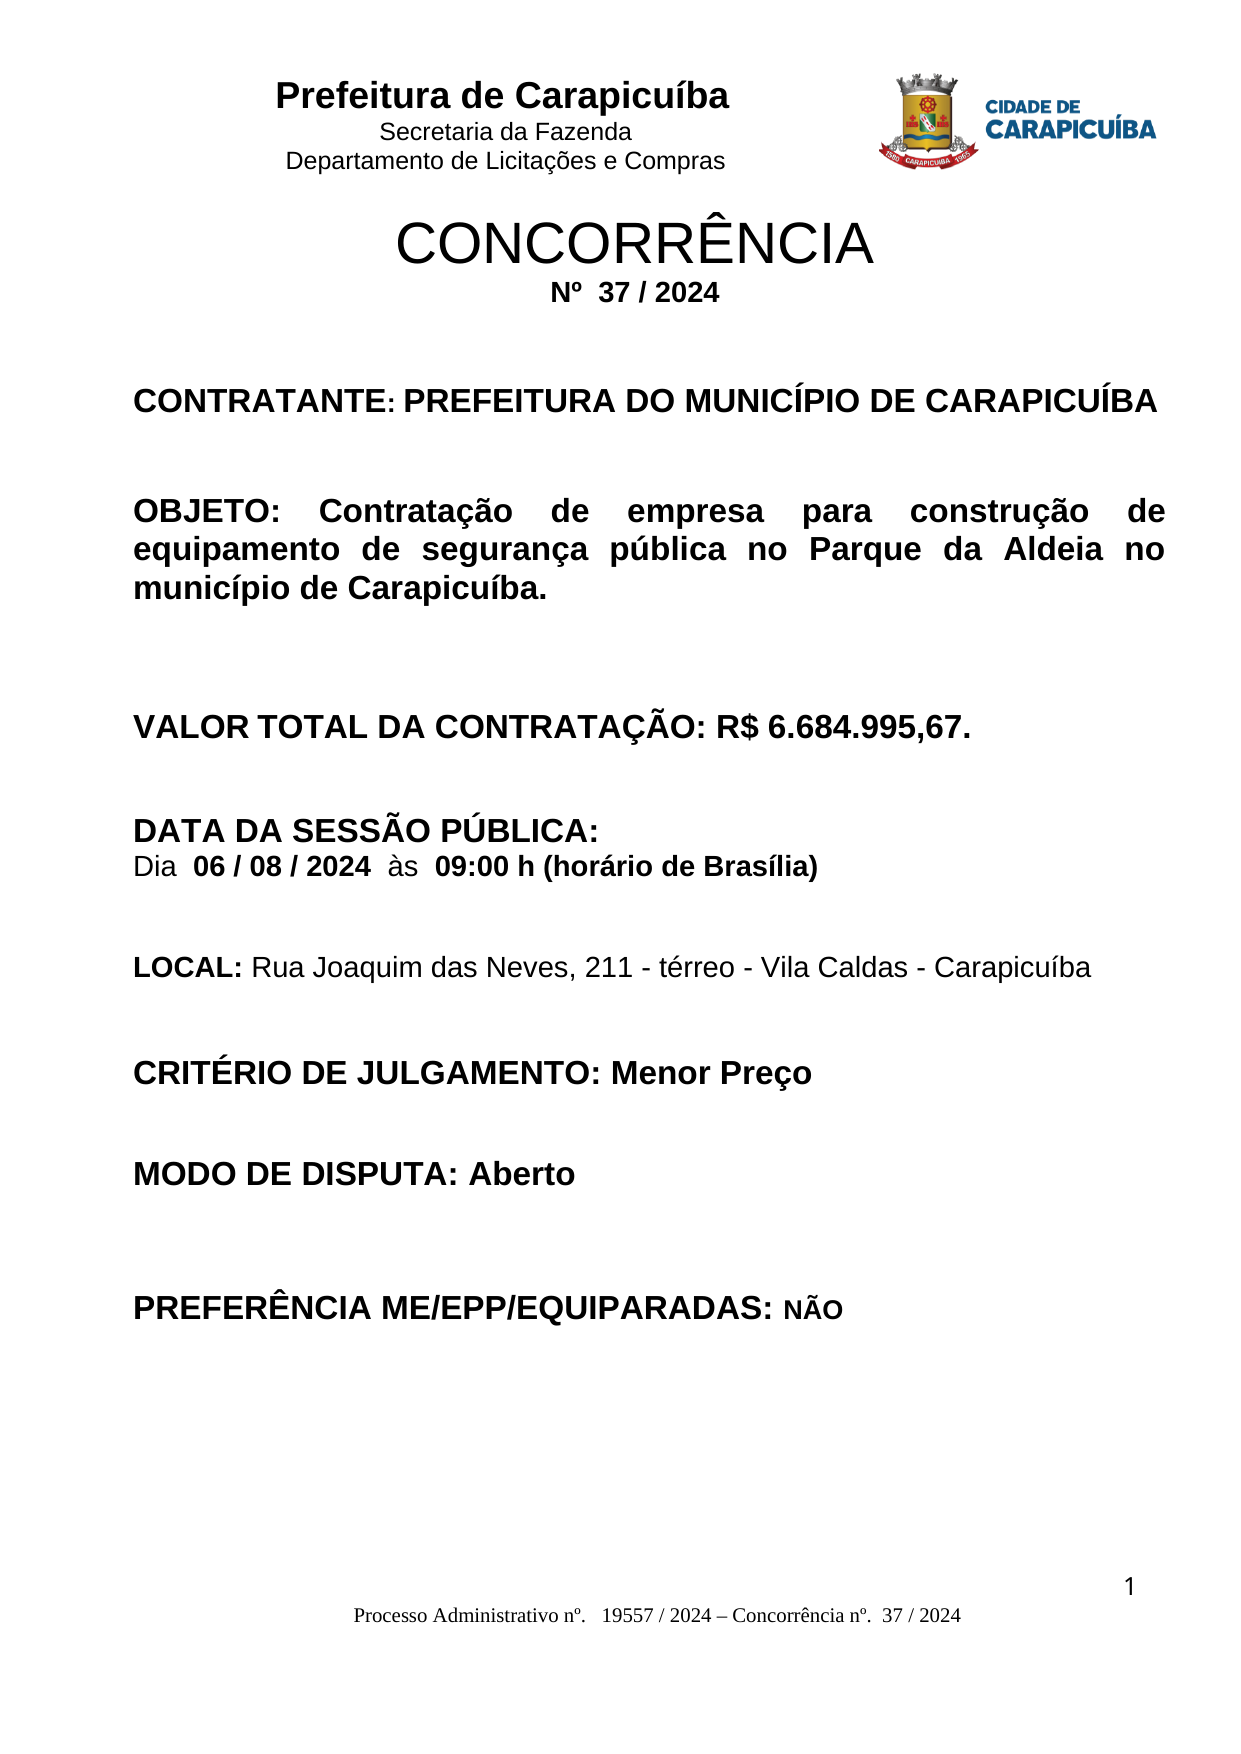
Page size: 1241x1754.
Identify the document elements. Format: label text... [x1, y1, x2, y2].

text OBJETO: Contratação de empresa para construção de equipamento de segurança pública no Parque da Aldeia no município de Carapicuíba. [133, 491, 1167, 606]
text LOCAL: Rua Joaquim das Neves, 211 - térreo - Vila Caldas - Carapicuíba [133, 950, 1137, 983]
text PREFERÊNCIA ME/EPP/EQUIPARADAS: NÃO [133, 1288, 1137, 1327]
text CONTRATANTE: PREFEITURA DO MUNICÍPIO DE CARAPICUÍBA [133, 381, 1240, 419]
text CONCORRÊNCIA [133, 208, 1137, 276]
text Nº 37 / 2024 [133, 276, 1137, 309]
picture [877, 65, 1159, 172]
text Dia 06 / 08 / 2024 às 09:00 h (horário de Brasília) [133, 849, 1137, 883]
text Modo de disputa: Aberto [133, 1154, 1137, 1192]
text VALOR TOTAL DA CONTRATAÇÃO: R$ 6.684.995,67. [133, 707, 1137, 746]
text Critério de Julgamento: Menor Preço [133, 1053, 1137, 1091]
text DATA DA SESSÃO PÚBLICA: [133, 811, 1137, 849]
